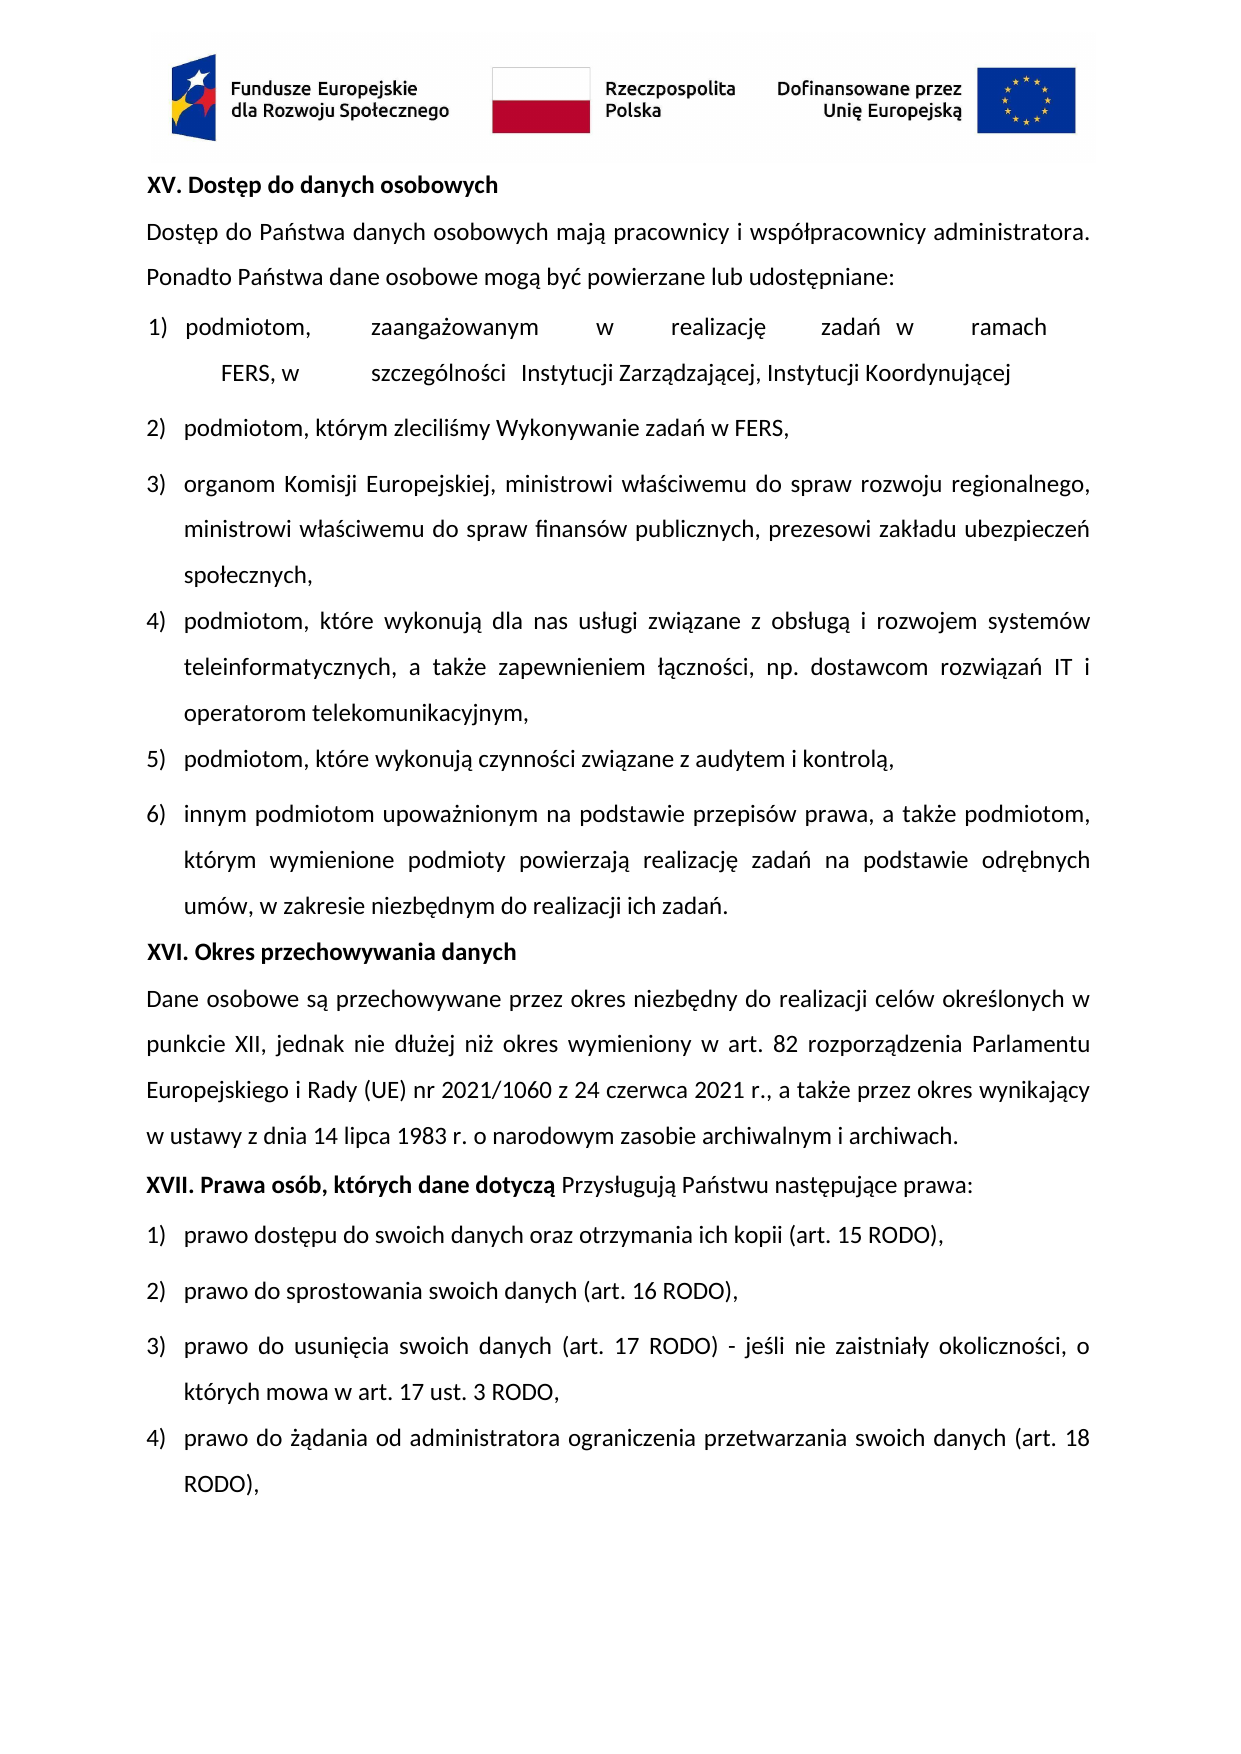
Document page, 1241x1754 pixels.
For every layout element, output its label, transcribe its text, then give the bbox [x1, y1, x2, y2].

list prawo do sprostowania swoich danych (art. 16 RODO), [146, 1275, 1092, 1305]
list innym podmiotom upoważnionym na podstawie przepisów prawa, a także podmiotom, którym wymienione podmioty powierzają realizację zadań na podstawie odrębnych umów, w zakresie niezbędnym do realizacji ich zadań. [146, 798, 1092, 920]
list podmiotom, zaangażowanym w realizację zadań w ramach FERS, w szczególności Instytucji Zarządzającej, Instytucji Koordynującej [148, 311, 1092, 387]
subtitle XVI. Okres przechowywania danych [147, 936, 1098, 966]
text XVII. Prawa osób, których dane dotyczą Przysługują Państwu następujące prawa: [146, 1170, 1092, 1200]
list podmiotom, które wykonują dla nas usługi związane z obsługą i rozwojem systemów teleinformatycznych, a także zapewnieniem łączności, np. dostawcom rozwiązań IT i operatorom telekomunikacyjnym, [146, 605, 1092, 727]
list organom Komisji Europejskiej, ministrowi właściwemu do spraw rozwoju regionalnego, ministrowi właściwemu do spraw finansów publicznych, prezesowi zakładu ubezpieczeń społecznych, [146, 468, 1092, 590]
list podmiotom, którym zleciliśmy Wykonywanie zadań w FERS, [146, 412, 1092, 443]
text Dostęp do Państwa danych osobowych mają pracownicy i współpracownicy administratora. Ponadto Państwa dane osobowe mogą być powierzane lub udostępniane: [146, 216, 1092, 292]
list prawo do usunięcia swoich danych (art. 17 RODO) - jeśli nie zaistniały okoliczności, o których mowa w art. 17 ust. 3 RODO, [146, 1330, 1092, 1407]
picture [150, 32, 1097, 163]
list prawo do żądania od administratora ograniczenia przetwarzania swoich danych (art. 18 RODO), [146, 1422, 1092, 1498]
subtitle XV. Dostęp do danych osobowych [147, 169, 1098, 199]
text Dane osobowe są przechowywane przez okres niezbędny do realizacji celów określonych w punkcie XII, jednak nie dłużej niż okres wymieniony w art. 82 rozporządzenia Parlamentu Europejskiego i Rady (UE) nr 2021/1060 z 24 czerwca 2021 r., a także przez okres wynikający w ustawy z dnia 14 lipca 1983 r. o narodowym zasobie archiwalnym i archiwach. [146, 983, 1092, 1150]
list podmiotom, które wykonują czynności związane z audytem i kontrolą, [146, 743, 1092, 773]
list prawo dostępu do swoich danych oraz otrzymania ich kopii (art. 15 RODO), [146, 1219, 1092, 1250]
